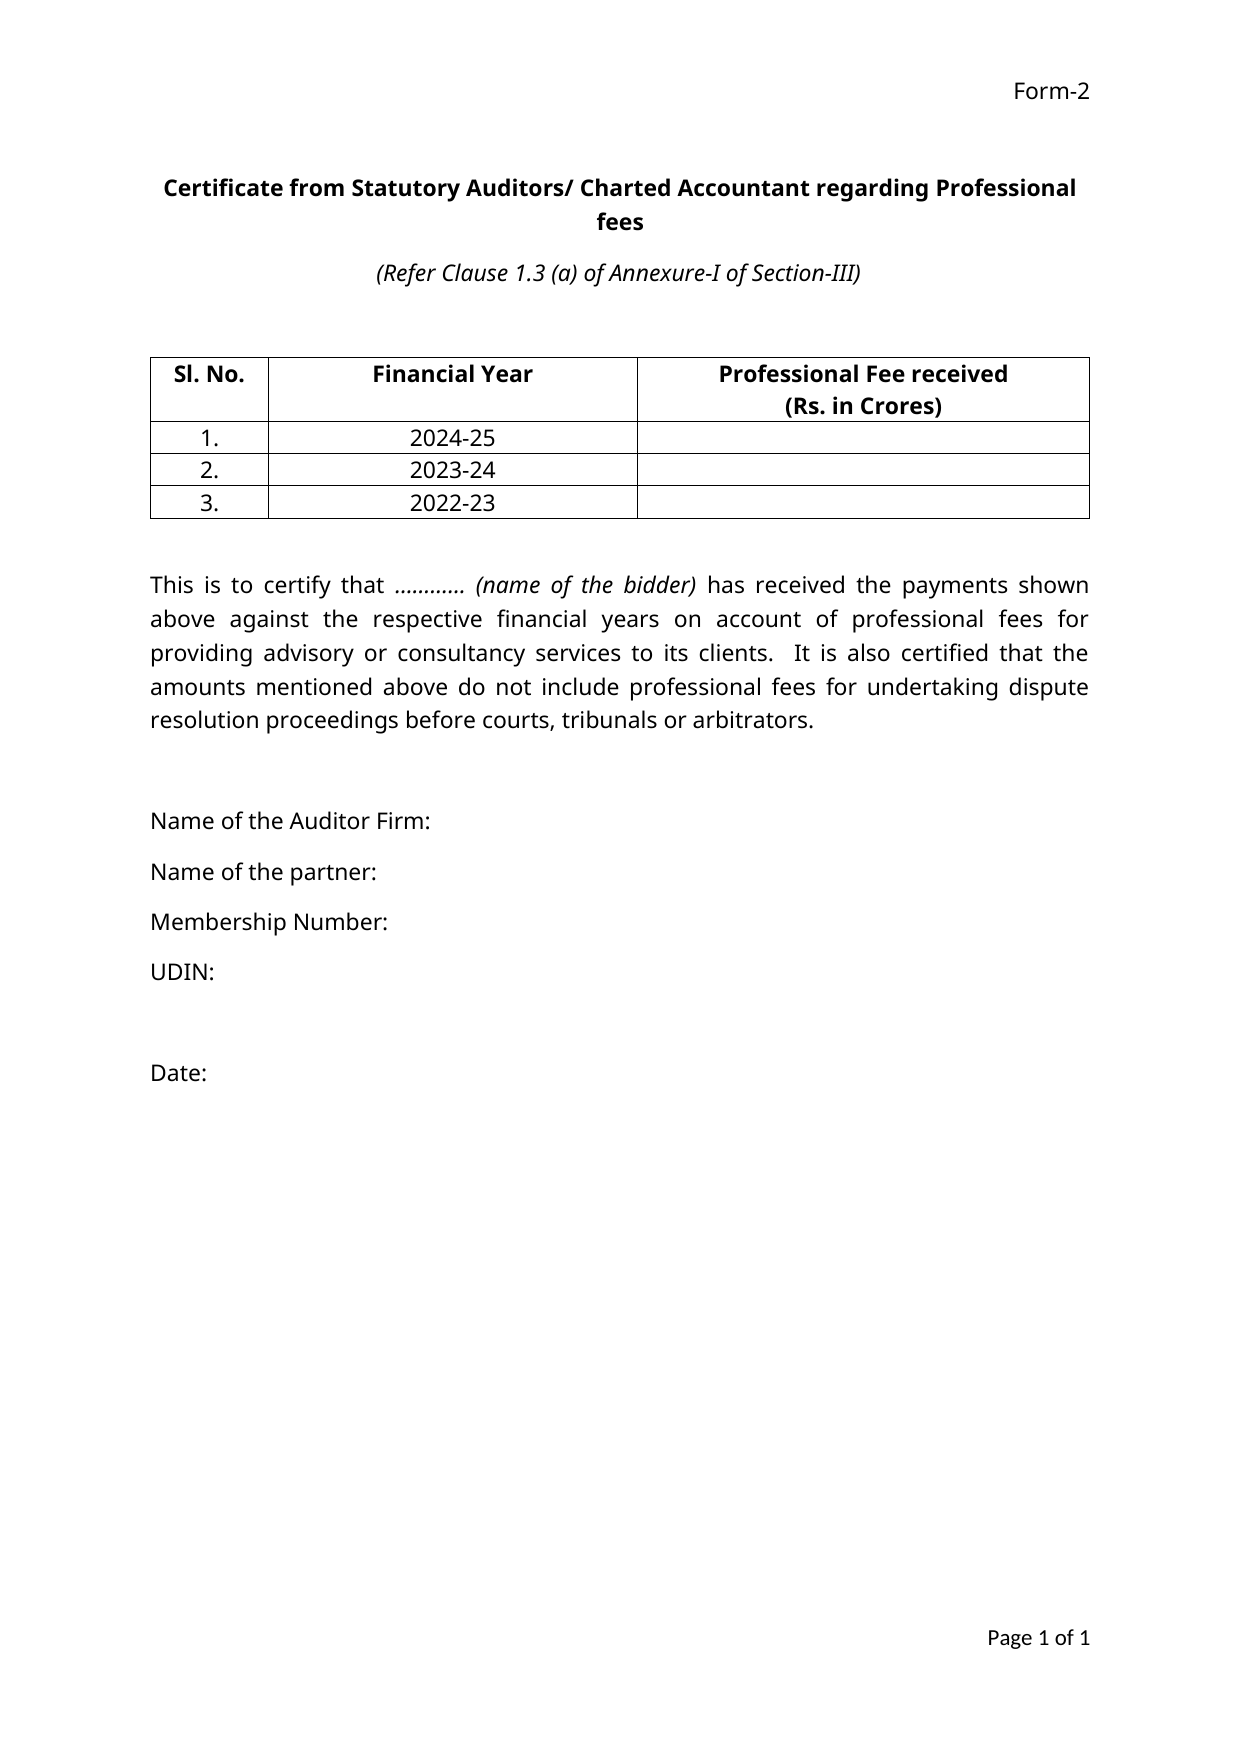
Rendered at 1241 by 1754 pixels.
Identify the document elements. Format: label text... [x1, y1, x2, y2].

table_cell 1. [151, 422, 268, 453]
text UDIN: [150, 956, 1090, 987]
table_cell [638, 422, 1089, 453]
table_header Sl. No. [151, 358, 268, 421]
table_cell 2024-25 [269, 422, 637, 453]
text Certificate from Statutory Auditors/ Charted Accountant regarding Professional fees [150, 172, 1090, 237]
table_cell [638, 454, 1089, 485]
table_cell 3. [151, 486, 268, 518]
table_cell [638, 486, 1089, 518]
text This is to certify that ………… (name of the bidder) has received the payments shown above against the respective financial years on account of professional fees for providing advisory or consultancy services to its clients. It is also certified that the amounts mentioned above do not include professional fees for undertaking dispute resolution proceedings before courts, tribunals or arbitrators. [150, 569, 1090, 735]
text Name of the Auditor Firm: [150, 805, 1090, 836]
text (Refer Clause 1.3 (a) of Annexure-I of Section-III) [150, 256, 1090, 288]
text Name of the partner: [150, 855, 1090, 887]
table_cell 2. [151, 454, 268, 485]
table_header Professional Fee received (Rs. in Crores) [638, 358, 1089, 421]
table_cell 2022-23 [269, 486, 637, 518]
text Membership Number: [150, 906, 1090, 937]
table_header Financial Year [269, 358, 637, 421]
table_cell 2023-24 [269, 454, 637, 485]
text Date: [150, 1057, 1090, 1088]
